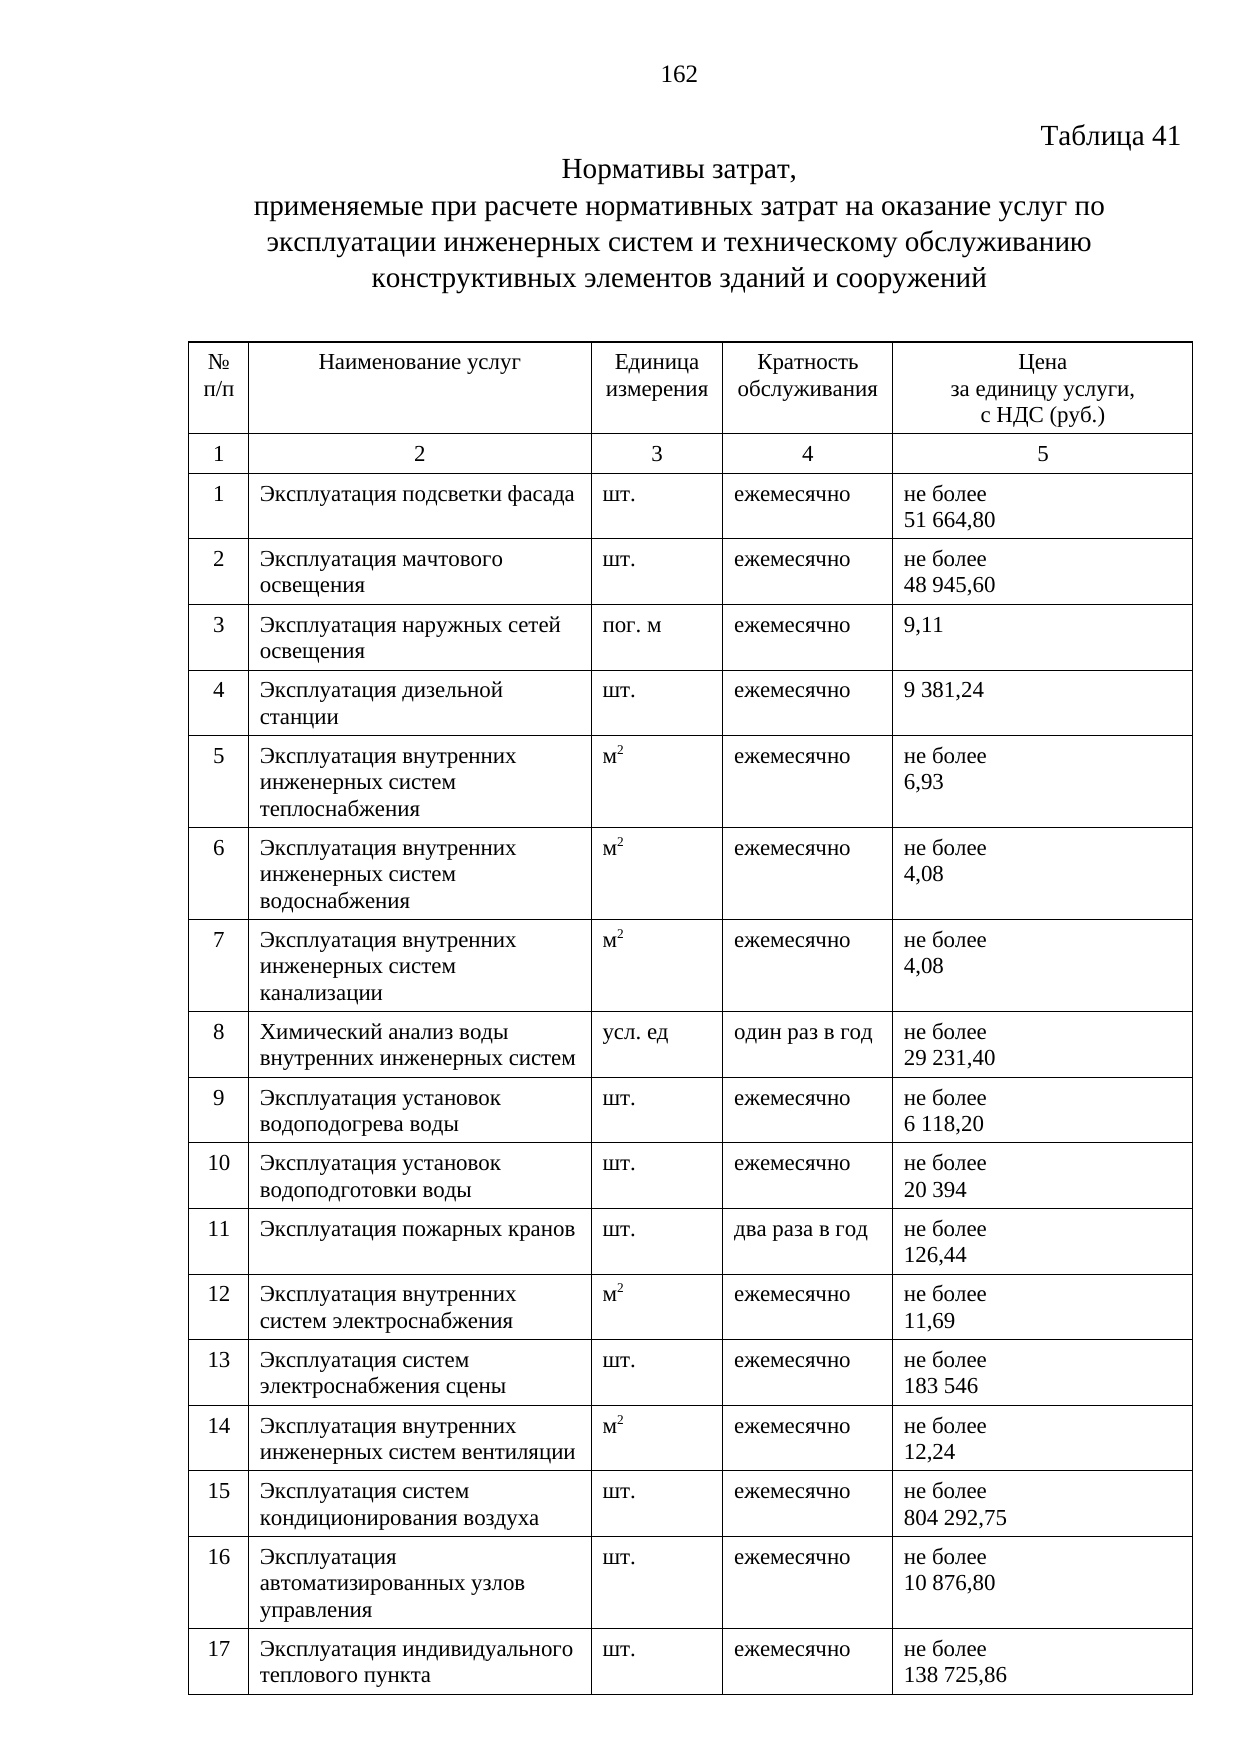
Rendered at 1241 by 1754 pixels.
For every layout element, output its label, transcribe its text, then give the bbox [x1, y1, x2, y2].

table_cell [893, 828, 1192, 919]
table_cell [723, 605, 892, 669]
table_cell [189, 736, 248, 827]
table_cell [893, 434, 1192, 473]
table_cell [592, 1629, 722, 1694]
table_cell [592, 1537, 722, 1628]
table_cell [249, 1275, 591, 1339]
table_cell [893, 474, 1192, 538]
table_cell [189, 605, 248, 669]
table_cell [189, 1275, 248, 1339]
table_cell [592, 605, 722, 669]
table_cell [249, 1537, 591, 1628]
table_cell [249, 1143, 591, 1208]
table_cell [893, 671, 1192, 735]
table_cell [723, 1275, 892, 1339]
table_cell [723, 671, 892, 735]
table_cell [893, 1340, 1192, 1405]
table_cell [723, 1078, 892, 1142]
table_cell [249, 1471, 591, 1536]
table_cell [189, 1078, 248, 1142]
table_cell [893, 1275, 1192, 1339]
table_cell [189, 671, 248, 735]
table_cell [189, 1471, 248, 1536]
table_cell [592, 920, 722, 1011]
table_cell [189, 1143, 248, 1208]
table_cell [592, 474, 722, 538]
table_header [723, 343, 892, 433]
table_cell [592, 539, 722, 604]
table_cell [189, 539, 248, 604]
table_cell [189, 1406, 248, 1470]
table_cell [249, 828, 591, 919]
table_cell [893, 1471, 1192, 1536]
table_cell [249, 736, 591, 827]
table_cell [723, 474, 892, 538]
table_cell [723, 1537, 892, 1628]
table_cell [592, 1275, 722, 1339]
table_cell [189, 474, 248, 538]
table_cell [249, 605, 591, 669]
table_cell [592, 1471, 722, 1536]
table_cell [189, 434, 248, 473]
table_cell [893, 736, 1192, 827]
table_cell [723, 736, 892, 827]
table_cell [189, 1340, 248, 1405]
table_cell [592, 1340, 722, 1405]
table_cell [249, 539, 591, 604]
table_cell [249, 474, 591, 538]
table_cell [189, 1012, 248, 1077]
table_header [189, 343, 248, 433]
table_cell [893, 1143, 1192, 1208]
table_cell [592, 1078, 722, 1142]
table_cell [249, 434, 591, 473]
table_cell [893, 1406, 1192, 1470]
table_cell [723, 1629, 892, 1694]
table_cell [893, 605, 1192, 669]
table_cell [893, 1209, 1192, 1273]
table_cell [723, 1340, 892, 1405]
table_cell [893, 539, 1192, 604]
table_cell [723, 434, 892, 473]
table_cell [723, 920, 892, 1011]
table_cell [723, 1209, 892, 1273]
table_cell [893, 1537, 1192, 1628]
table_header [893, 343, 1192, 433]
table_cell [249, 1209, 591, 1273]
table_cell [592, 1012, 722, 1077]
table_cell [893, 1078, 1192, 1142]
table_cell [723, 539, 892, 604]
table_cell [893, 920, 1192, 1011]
text применяемые при расчете нормативных затрат на оказание услуг по эксплуатации инженерных систем и техническому обслуживанию конструктивных элементов зданий и сооружений [177, 188, 1181, 294]
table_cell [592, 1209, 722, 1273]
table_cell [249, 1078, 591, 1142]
text Нормативы затрат, [177, 152, 1181, 185]
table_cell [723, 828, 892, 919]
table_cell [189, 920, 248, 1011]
text Таблица 41 [177, 118, 1181, 152]
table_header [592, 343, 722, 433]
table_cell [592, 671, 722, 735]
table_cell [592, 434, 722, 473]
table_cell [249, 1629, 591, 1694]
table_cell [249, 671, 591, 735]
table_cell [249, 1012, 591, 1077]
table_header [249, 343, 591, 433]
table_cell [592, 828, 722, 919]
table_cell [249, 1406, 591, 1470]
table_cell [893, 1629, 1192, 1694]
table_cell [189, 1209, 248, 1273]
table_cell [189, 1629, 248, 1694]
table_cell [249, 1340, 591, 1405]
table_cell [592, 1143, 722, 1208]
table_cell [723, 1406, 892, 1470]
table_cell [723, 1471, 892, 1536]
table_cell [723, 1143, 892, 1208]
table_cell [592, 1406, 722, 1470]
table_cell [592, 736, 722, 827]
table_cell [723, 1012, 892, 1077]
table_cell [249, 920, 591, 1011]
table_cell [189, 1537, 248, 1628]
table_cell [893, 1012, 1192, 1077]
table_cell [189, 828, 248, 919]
